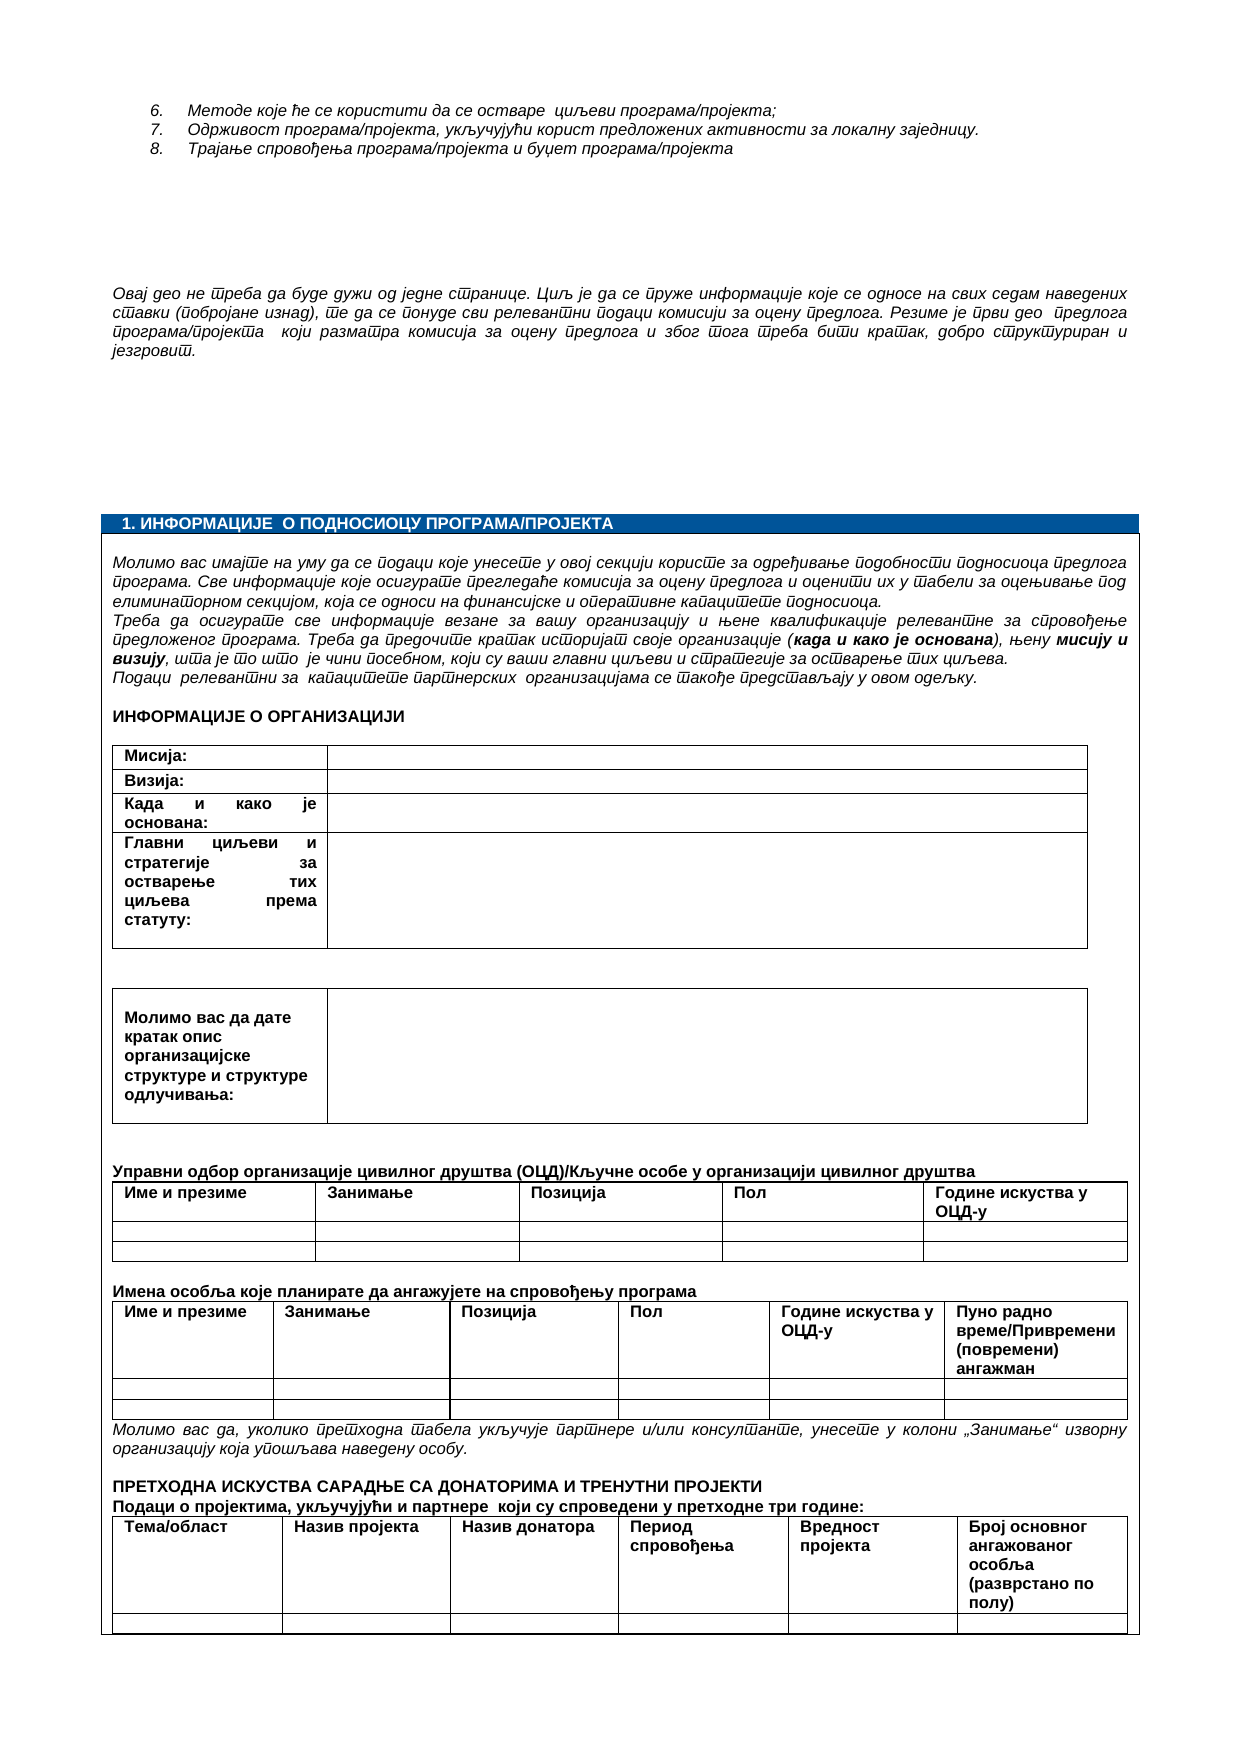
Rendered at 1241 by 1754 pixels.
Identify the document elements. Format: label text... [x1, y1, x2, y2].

table_cell 1. ИНФОРМАЦИЈЕ О ПОДНОСИОЦУ ПРОГРАМА/ПРОЈЕКТА [101, 514, 1139, 533]
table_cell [101, 100, 1139, 514]
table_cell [102, 534, 1139, 1634]
